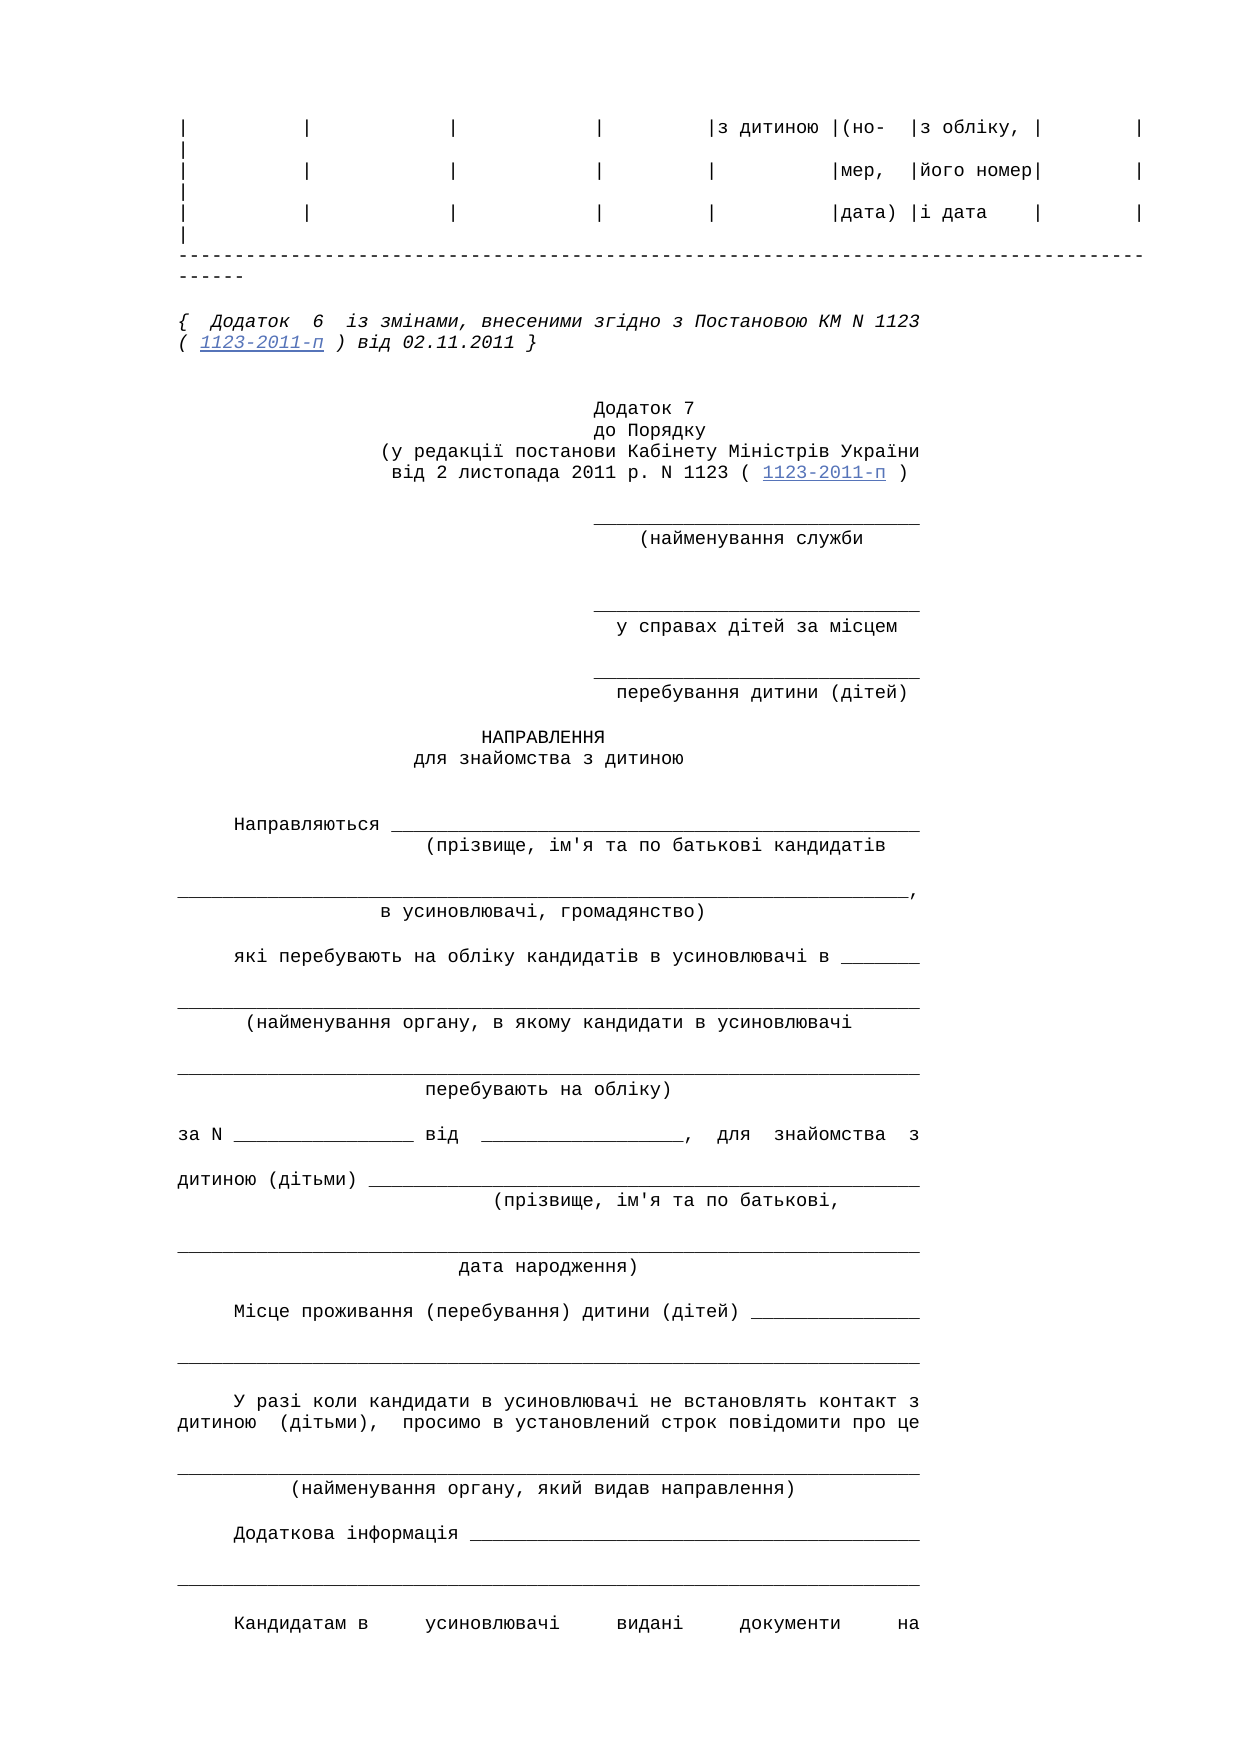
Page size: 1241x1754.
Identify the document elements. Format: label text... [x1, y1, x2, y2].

text __________________________________________________________________ (найменування органу, в якому кандидати в усиновлювачі [177, 992, 1152, 1058]
text __________________________________________________________________ перебувають на обліку) [177, 1058, 1152, 1124]
text _________________________________________________________________, в усиновлювачі, громадянство) [177, 881, 1152, 947]
text _____________________________ у справах дітей за місцем [177, 595, 1152, 661]
text | | | | | |мер, |його номер| | | [177, 161, 1152, 203]
text | | | | | |дата) |і дата | | | [177, 203, 1152, 246]
text Кандидатам в усиновлювачі видані документи на [177, 1613, 1152, 1635]
text __________________________________________________________________ дата народження) [177, 1235, 1152, 1302]
text Додаток 7 до Порядку (у редакції постанови Кабінету Міністрів України від 2 листопада 2011 р. N 1123 ( 1123-2011-п ) [177, 399, 1152, 508]
text __________________________________________________________________ (найменування органу, який видав направлення) [177, 1457, 1152, 1524]
text __________________________________________________________________ [177, 1568, 1152, 1613]
text за N ________________ від __________________, для знайомства з [177, 1124, 1152, 1169]
text У разі коли кандидати в усиновлювачі не встановлять контакт з дитиною (дітьми), просимо в установлений строк повідомити про це [177, 1391, 1152, 1457]
text Направляються _______________________________________________ (прізвище, ім'я та по батькові кандидатів [177, 815, 1152, 881]
text _____________________________ перебування дитини (дітей) [177, 661, 1152, 727]
text які перебувають на обліку кандидатів в усиновлювачі в _______ [177, 947, 1152, 992]
text Місце проживання (перебування) дитини (дітей) _______________ [177, 1302, 1152, 1346]
text { Додаток 6 із змінами, внесеними згідно з Постановою КМ N 1123 ( 1123-2011-п ) від 02.11.2011 } [177, 312, 1152, 399]
text -------------------------------------------------------------------------------------------- [177, 246, 1152, 312]
text НАПРАВЛЕННЯ для знайомства з дитиною [177, 727, 1152, 815]
text Додаткова інформація ________________________________________ [177, 1524, 1152, 1568]
text | | | | |з дитиною |(но- |з обліку, | | | [177, 118, 1152, 161]
text дитиною (дітьми) _________________________________________________ (прізвище, ім'я та по батькові, [177, 1169, 1152, 1235]
text _____________________________ (найменування служби [177, 508, 1152, 595]
text __________________________________________________________________ [177, 1346, 1152, 1391]
